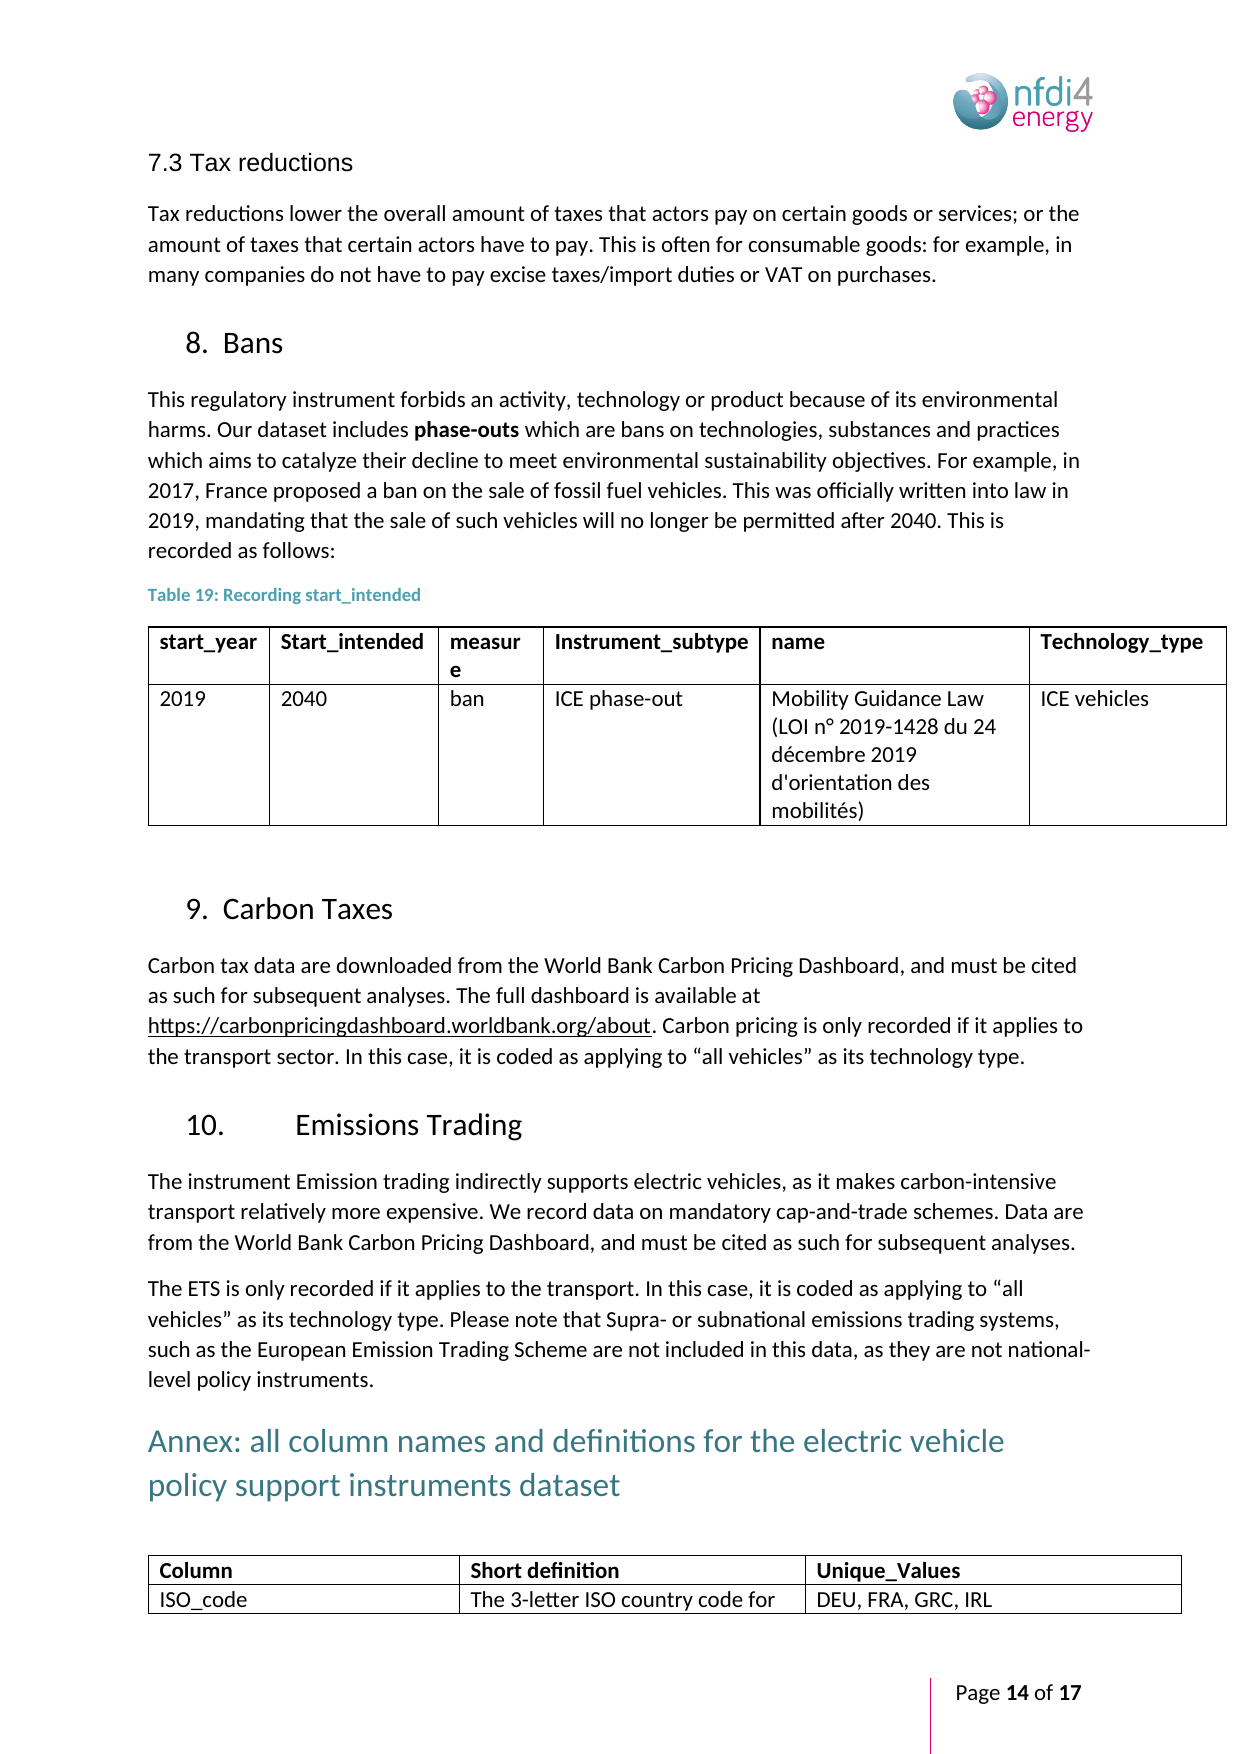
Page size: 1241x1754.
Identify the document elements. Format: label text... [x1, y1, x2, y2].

subtitle Carbon Taxes [185, 889, 1093, 927]
table_header Start_intended [270, 628, 438, 683]
subtitle 7.3 Tax reductions [148, 148, 1093, 176]
table_header Unique_Values [806, 1556, 1181, 1584]
text The ETS is only recorded if it applies to the transport. In this case, it is coded as applying to “all vehicles” as its technology type. Please note that Supra- or subnational emissions trading systems, such as the European Emission Trading Scheme are not included in this data, as they are not national-level policy instruments. [148, 1274, 1093, 1393]
picture [953, 73, 1093, 132]
subtitle Bans [185, 323, 1093, 362]
table_cell ISO_code [149, 1585, 459, 1613]
text This regulatory instrument forbids an activity, technology or product because of its environmental harms. Our dataset includes phase-outs which are bans on technologies, substances and practices which aims to catalyze their decline to meet environmental sustainability objectives. For example, in 2017, France proposed a ban on the sale of fossil fuel vehicles. This was officially written into law in 2019, mandating that the sale of such vehicles will no longer be permitted after 2040. This is recorded as follows: [148, 385, 1093, 564]
table_header start_year [149, 628, 269, 683]
table_cell ICE phase-out [544, 685, 759, 824]
text Tax reductions lower the overall amount of taxes that actors pay on certain goods or services; or the amount of taxes that certain actors have to pay. This is often for consumable goods: for example, in many companies do not have to pay excise taxes/import duties or VAT on purchases. [148, 199, 1093, 288]
text The instrument Emission trading indirectly supports electric vehicles, as it makes carbon-intensive transport relatively more expensive. We record data on mandatory cap-and-trade schemes. Data are from the World Bank Carbon Pricing Dashboard, and must be cited as such for subsequent analyses. [148, 1167, 1093, 1256]
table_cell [460, 1585, 805, 1613]
text Carbon tax data are downloaded from the World Bank Carbon Pricing Dashboard, and must be cited as such for subsequent analyses. The full dashboard is available at https://carbonpricingdashboard.worldbank.org/about. Carbon pricing is only recorded if it applies to the transport sector. In this case, it is coded as applying to “all vehicles” as its technology type. [148, 951, 1093, 1070]
text Table 19: Recording start_intended [148, 583, 1093, 606]
table_cell ban [439, 685, 543, 824]
table_cell DEU, FRA, GRC, IRL [806, 1585, 1181, 1613]
subtitle Annex: all column names and definitions for the electric vehicle policy support instruments dataset [148, 1420, 1093, 1505]
table_header measure [439, 628, 543, 683]
table_header Instrument_subtype [544, 628, 759, 683]
table_header Column [149, 1556, 459, 1584]
subtitle Emissions Trading [185, 1105, 1093, 1143]
table_cell 2040 [270, 685, 438, 824]
table_cell Mobility Guidance Law (LOI n° 2019-1428 du 24 décembre 2019 d'orientation des mobilités) [761, 685, 1029, 824]
table_header Technology_type [1030, 628, 1226, 683]
table_cell ICE vehicles [1030, 685, 1226, 824]
table_cell 2019 [149, 685, 269, 824]
table_header name [761, 628, 1029, 683]
table_header Short definition [460, 1556, 805, 1584]
